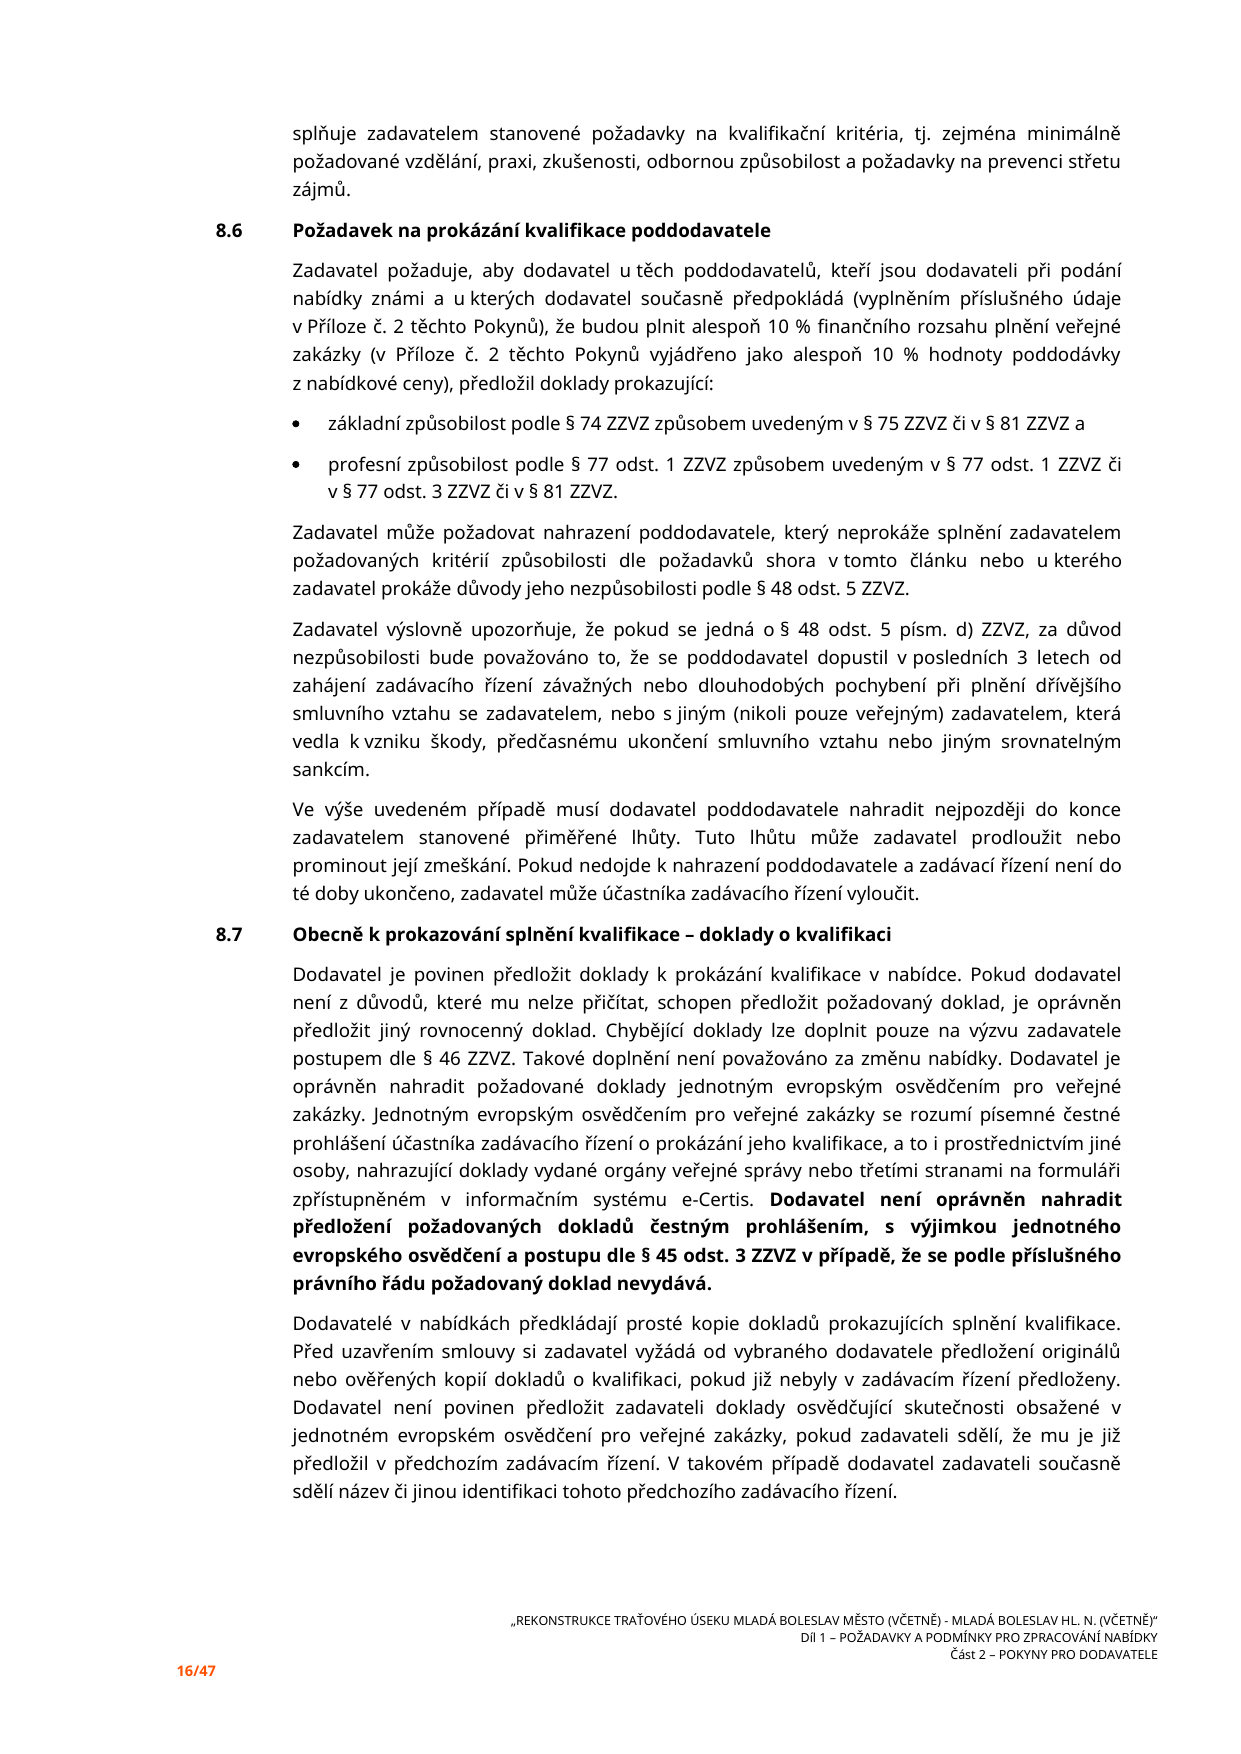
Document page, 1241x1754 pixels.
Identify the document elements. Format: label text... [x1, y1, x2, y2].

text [292, 121, 1122, 202]
text Ve výše uvedeném případě musí dodavatel poddodavatele nahradit nejpozději do konce zadavatelem stanovené přiměřené lhůty. Tuto lhůtu může zadavatel prodloužit nebo prominout její zmeškání. Pokud nedojde k nahrazení poddodavatele a zadávací řízení není do té doby ukončeno, zadavatel může účastníka zadávacího řízení vyloučit. [292, 797, 1122, 906]
text Zadavatel požaduje, aby dodavatel u těch poddodavatelů, kteří jsou dodavateli při podání nabídky známi a u kterých dodavatel současně předpokládá (vyplněním příslušného údaje v Příloze č. 2 těchto Pokynů), že budou plnit alespoň 10 % finančního rozsahu plnění veřejné zakázky (v Příloze č. 2 těchto Pokynů vyjádřeno jako alespoň 10 % hodnoty poddodávky z nabídkové ceny), předložil doklady prokazující: [292, 258, 1122, 395]
text Obecně k prokazování splnění kvalifikace – doklady o kvalifikaci [216, 921, 1122, 947]
text základní způsobilost podle § 74 ZZVZ způsobem uvedeným v § 75 ZZVZ či v § 81 ZZVZ a [292, 410, 1122, 436]
text Dodavatelé v nabídkách předkládají prosté kopie dokladů prokazujících splnění kvalifikace. Před uzavřením smlouvy si zadavatel vyžádá od vybraného dodavatele předložení originálů nebo ověřených kopií dokladů o kvalifikaci, pokud již nebyly v zadávacím řízení předloženy. Dodavatel není povinen předložit zadavateli doklady osvědčující skutečnosti obsažené v jednotném evropském osvědčení pro veřejné zakázky, pokud zadavateli sdělí, že mu je již předložil v předchozím zadávacím řízení. V takovém případě dodavatel zadavateli současně sdělí název či jinou identifikaci tohoto předchozího zadávacího řízení. [292, 1310, 1122, 1504]
text Požadavek na prokázání kvalifikace poddodavatele [216, 217, 1122, 243]
text Zadavatel může požadovat nahrazení poddodavatele, který neprokáže splnění zadavatelem požadovaných kritérií způsobilosti dle požadavků shora v tomto článku nebo u kterého zadavatel prokáže důvody jeho nezpůsobilosti podle § 48 odst. 5 ZZVZ. [292, 519, 1122, 601]
text Zadavatel výslovně upozorňuje, že pokud se jedná o § 48 odst. 5 písm. d) ZZVZ, za důvod nezpůsobilosti bude považováno to, že se poddodavatel dopustil v posledních 3 letech od zahájení zadávacího řízení závažných nebo dlouhodobých pochybení při plnění dřívějšího smluvního vztahu se zadavatelem, nebo s jiným (nikoli pouze veřejným) zadavatelem, která vedla k vzniku škody, předčasnému ukončení smluvního vztahu nebo jiným srovnatelným sankcím. [292, 616, 1122, 782]
text profesní způsobilost podle § 77 odst. 1 ZZVZ způsobem uvedeným v § 77 odst. 1 ZZVZ či v § 77 odst. 3 ZZVZ či v § 81 ZZVZ. [292, 451, 1122, 504]
text Dodavatel je povinen předložit doklady k prokázání kvalifikace v nabídce. Pokud dodavatel není z důvodů, které mu nelze přičítat, schopen předložit požadovaný doklad, je oprávněn předložit jiný rovnocenný doklad. Chybějící doklady lze doplnit pouze na výzvu zadavatele postupem dle § 46 ZZVZ. Takové doplnění není považováno za změnu nabídky. Dodavatel je oprávněn nahradit požadované doklady jednotným evropským osvědčením pro veřejné zakázky. Jednotným evropským osvědčením pro veřejné zakázky se rozumí písemné čestné prohlášení účastníka zadávacího řízení o prokázání jeho kvalifikace, a to i prostřednictvím jiné osoby, nahrazující doklady vydané orgány veřejné správy nebo třetími stranami na formuláři zpřístupněném v informačním systému e-Certis. Dodavatel není oprávněn nahradit předložení požadovaných dokladů čestným prohlášením, s výjimkou jednotného evropského osvědčení a postupu dle § 45 odst. 3 ZZVZ v případě, že se podle příslušného právního řádu požadovaný doklad nevydává. [292, 962, 1122, 1295]
